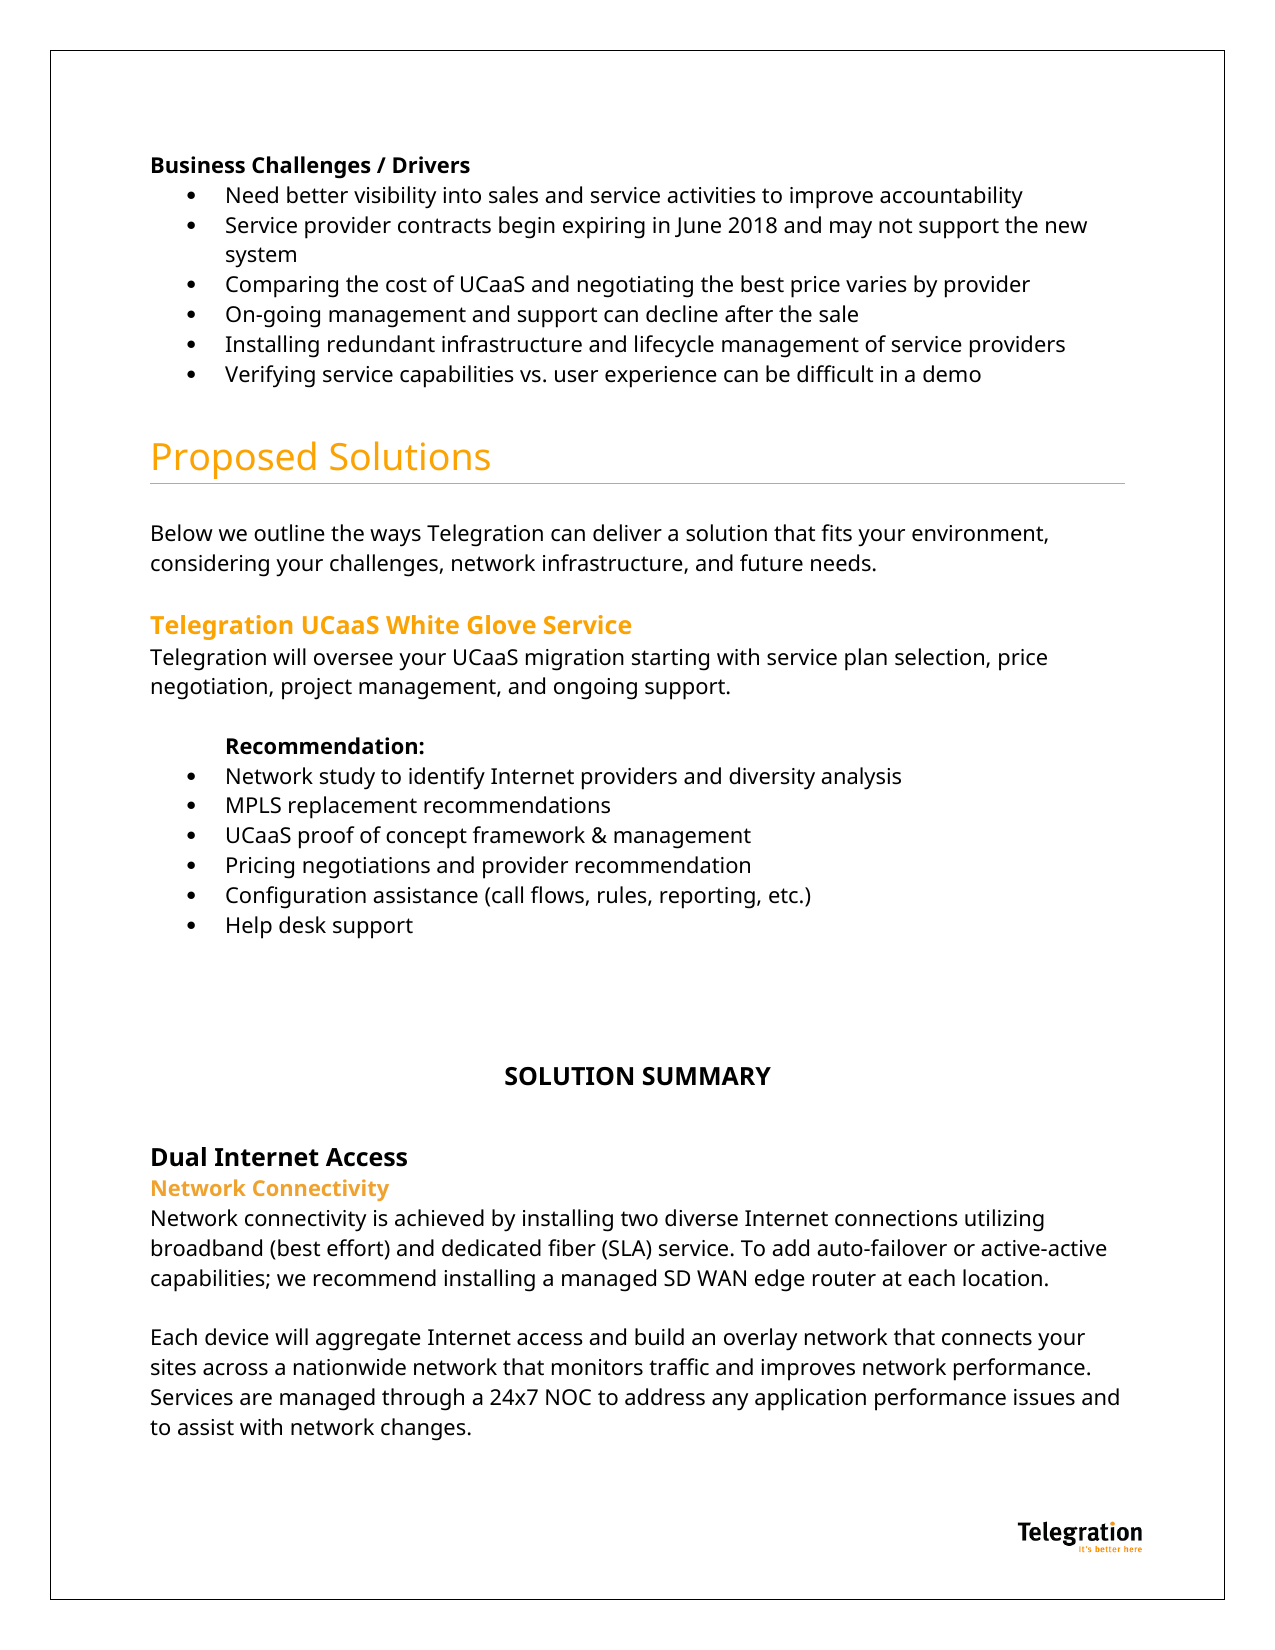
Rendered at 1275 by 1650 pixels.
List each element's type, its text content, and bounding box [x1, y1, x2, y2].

text Network Connectivity [150, 1173, 1125, 1203]
list MPLS replacement recommendations [187, 791, 1125, 820]
list Service provider contracts begin expiring in June 2018 and may not support the new system [187, 209, 1125, 269]
list Installing redundant infrastructure and lifecycle management of service providers [187, 329, 1125, 358]
text Business Challenges / Drivers [150, 150, 1125, 180]
list On-going management and support can decline after the sale [187, 299, 1125, 329]
text Below we outline the ways Telegration can deliver a solution that fits your environment, considering your challenges, network infrastructure, and future needs. [150, 518, 1125, 578]
text Recommendation: [150, 731, 1125, 761]
list Help desk support [187, 910, 1125, 939]
text Telegration UCaaS White Glove Service [150, 607, 1125, 642]
text Each device will aggregate Internet access and build an overlay network that connects your sites across a nationwide network that monitors traffic and improves network performance. Services are managed through a 24x7 NOC to address any application performance issues and to assist with network changes. [150, 1322, 1125, 1441]
list Verifying service capabilities vs. user experience can be difficult in a demo [187, 358, 1125, 388]
text Dual Internet Access [150, 1139, 1125, 1173]
text Network connectivity is achieved by installing two diverse Internet connections utilizing broadband (best effort) and dedicated fiber (SLA) service. To add auto-failover or active-active capabilities; we recommend installing a managed SD WAN edge router at each location. [150, 1203, 1125, 1292]
text Telegration will oversee your UCaaS migration starting with service plan selection, price negotiation, project management, and ongoing support. [150, 642, 1125, 701]
picture [968, 1492, 1200, 1581]
text SOLUTION SUMMARY [150, 1059, 1125, 1093]
list Need better visibility into sales and service activities to improve accountability [187, 180, 1125, 209]
list Pricing negotiations and provider recommendation [187, 850, 1125, 880]
list Configuration assistance (call flows, rules, reporting, etc.) [187, 880, 1125, 910]
list Comparing the cost of UCaaS and negotiating the best price varies by provider [187, 269, 1125, 299]
list Network study to identify Internet providers and diversity analysis [187, 761, 1125, 791]
subtitle Proposed Solutions [150, 430, 1125, 483]
list UCaaS proof of concept framework & management [187, 820, 1125, 850]
